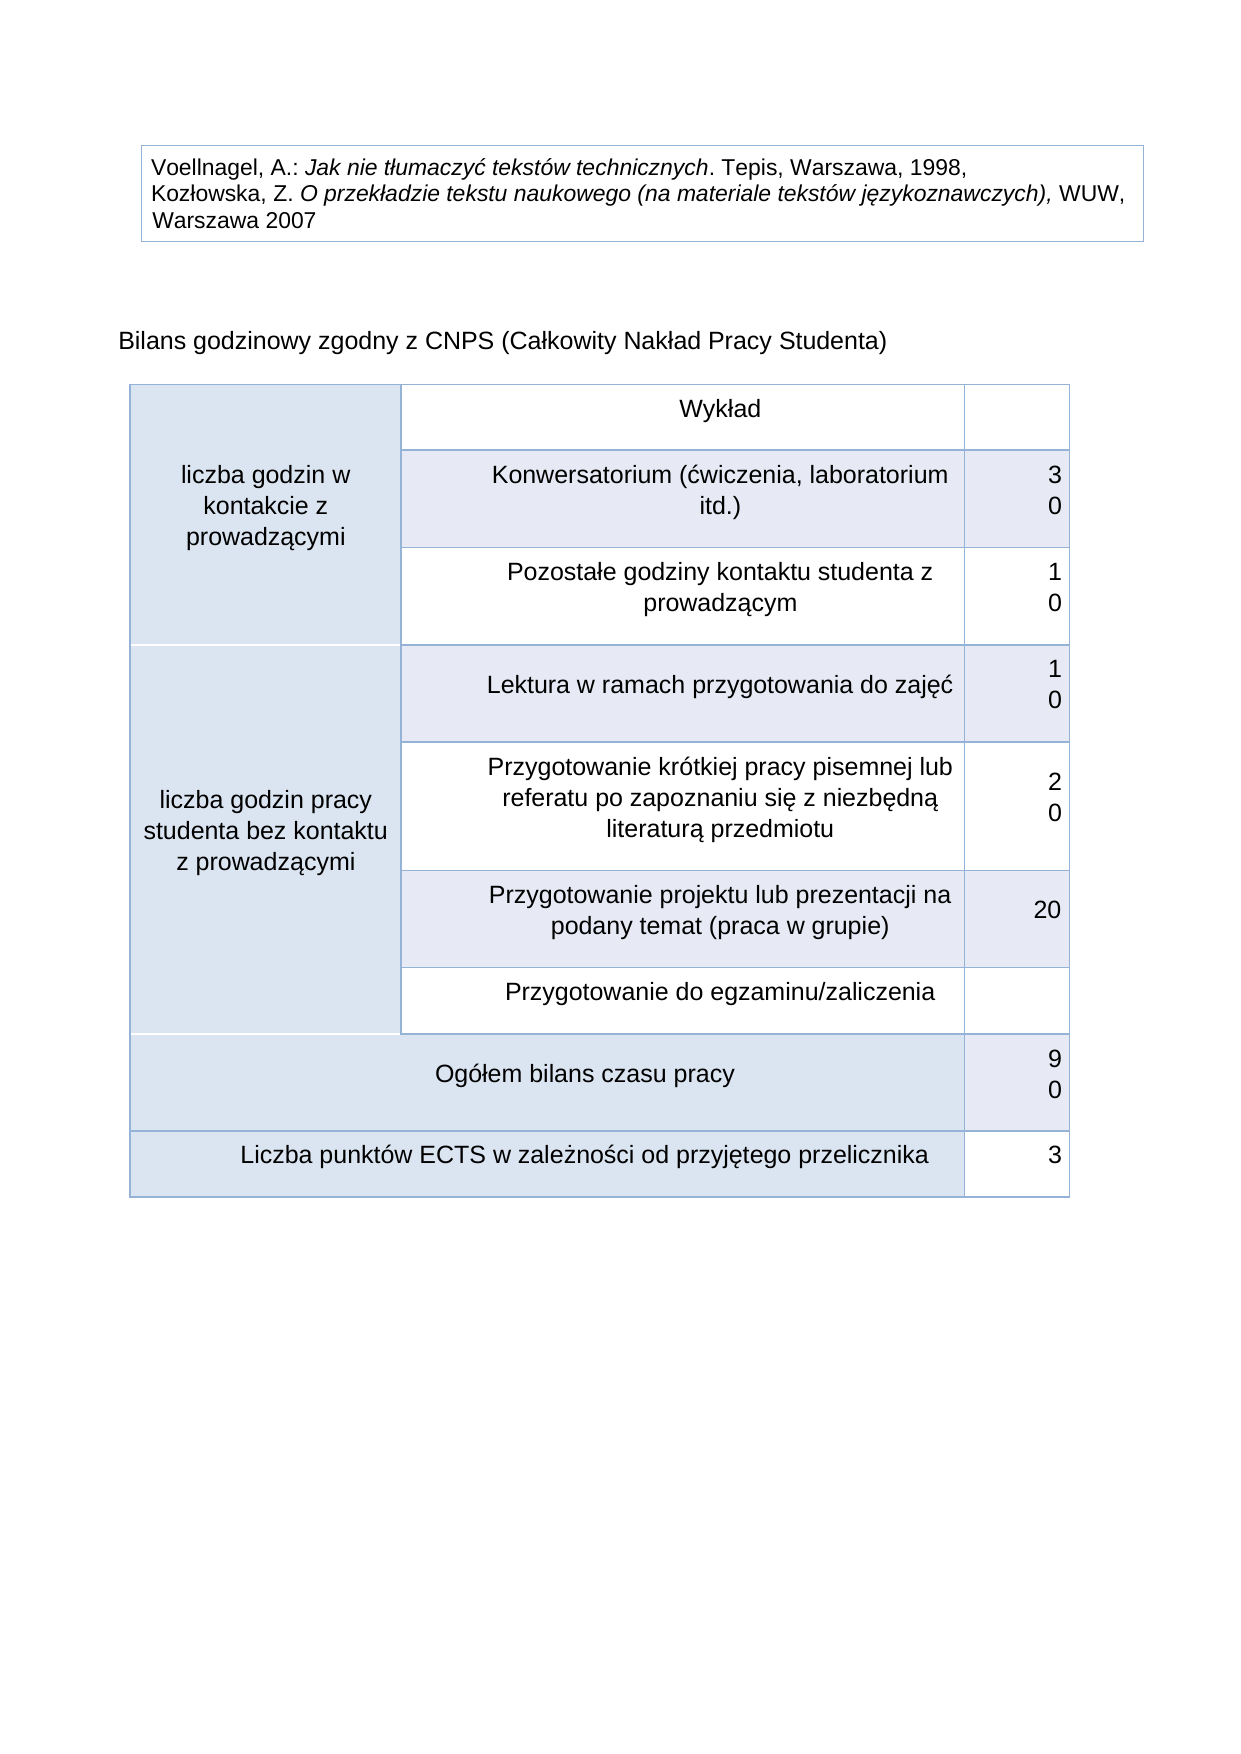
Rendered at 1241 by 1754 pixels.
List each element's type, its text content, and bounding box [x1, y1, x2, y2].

table_header [965, 385, 1069, 449]
table_cell Lektura w ramach przygotowania do zajęć [402, 646, 964, 741]
table_cell Ogółem bilans czasu pracy [131, 1035, 964, 1130]
text Bilans godzinowy zgodny z CNPS (Całkowity Nakład Pracy Studenta) [118, 326, 1122, 355]
table_cell 30 [965, 451, 1069, 547]
table_header Wykład [402, 385, 964, 449]
table_cell 20 [965, 871, 1069, 967]
table_cell 20 [965, 743, 1069, 869]
table_cell liczba godzin pracy studenta bez kontaktu z prowadzącymi [131, 646, 400, 1033]
table_cell Konwersatorium (ćwiczenia, laboratorium itd.) [402, 451, 964, 547]
table_cell Pozostałe godziny kontaktu studenta z prowadzącym [402, 548, 964, 644]
table_header Voellnagel, A.: Jak nie tłumaczyć tekstów technicznych. Tepis, Warszawa, 1998, Kozłowska, Z. O przekładzie tekstu naukowego (na materiale tekstów językoznawczych), WUW, Warszawa 2007 [142, 146, 1143, 241]
table_cell Przygotowanie projektu lub prezentacji na podany temat (praca w grupie) [402, 871, 964, 967]
table_cell Przygotowanie krótkiej pracy pisemnej lub referatu po zapoznaniu się z niezbędną literaturą przedmiotu [402, 743, 964, 869]
table_cell [965, 968, 1069, 1033]
table_cell 10 [965, 646, 1069, 741]
table_cell 10 [965, 548, 1069, 644]
table_header liczba godzin w kontakcie z prowadzącymi [131, 385, 400, 644]
table_cell 90 [965, 1035, 1069, 1130]
table_cell Przygotowanie do egzaminu/zaliczenia [402, 968, 964, 1033]
table_cell 3 [965, 1132, 1069, 1196]
table_cell Liczba punktów ECTS w zależności od przyjętego przelicznika [131, 1132, 964, 1196]
